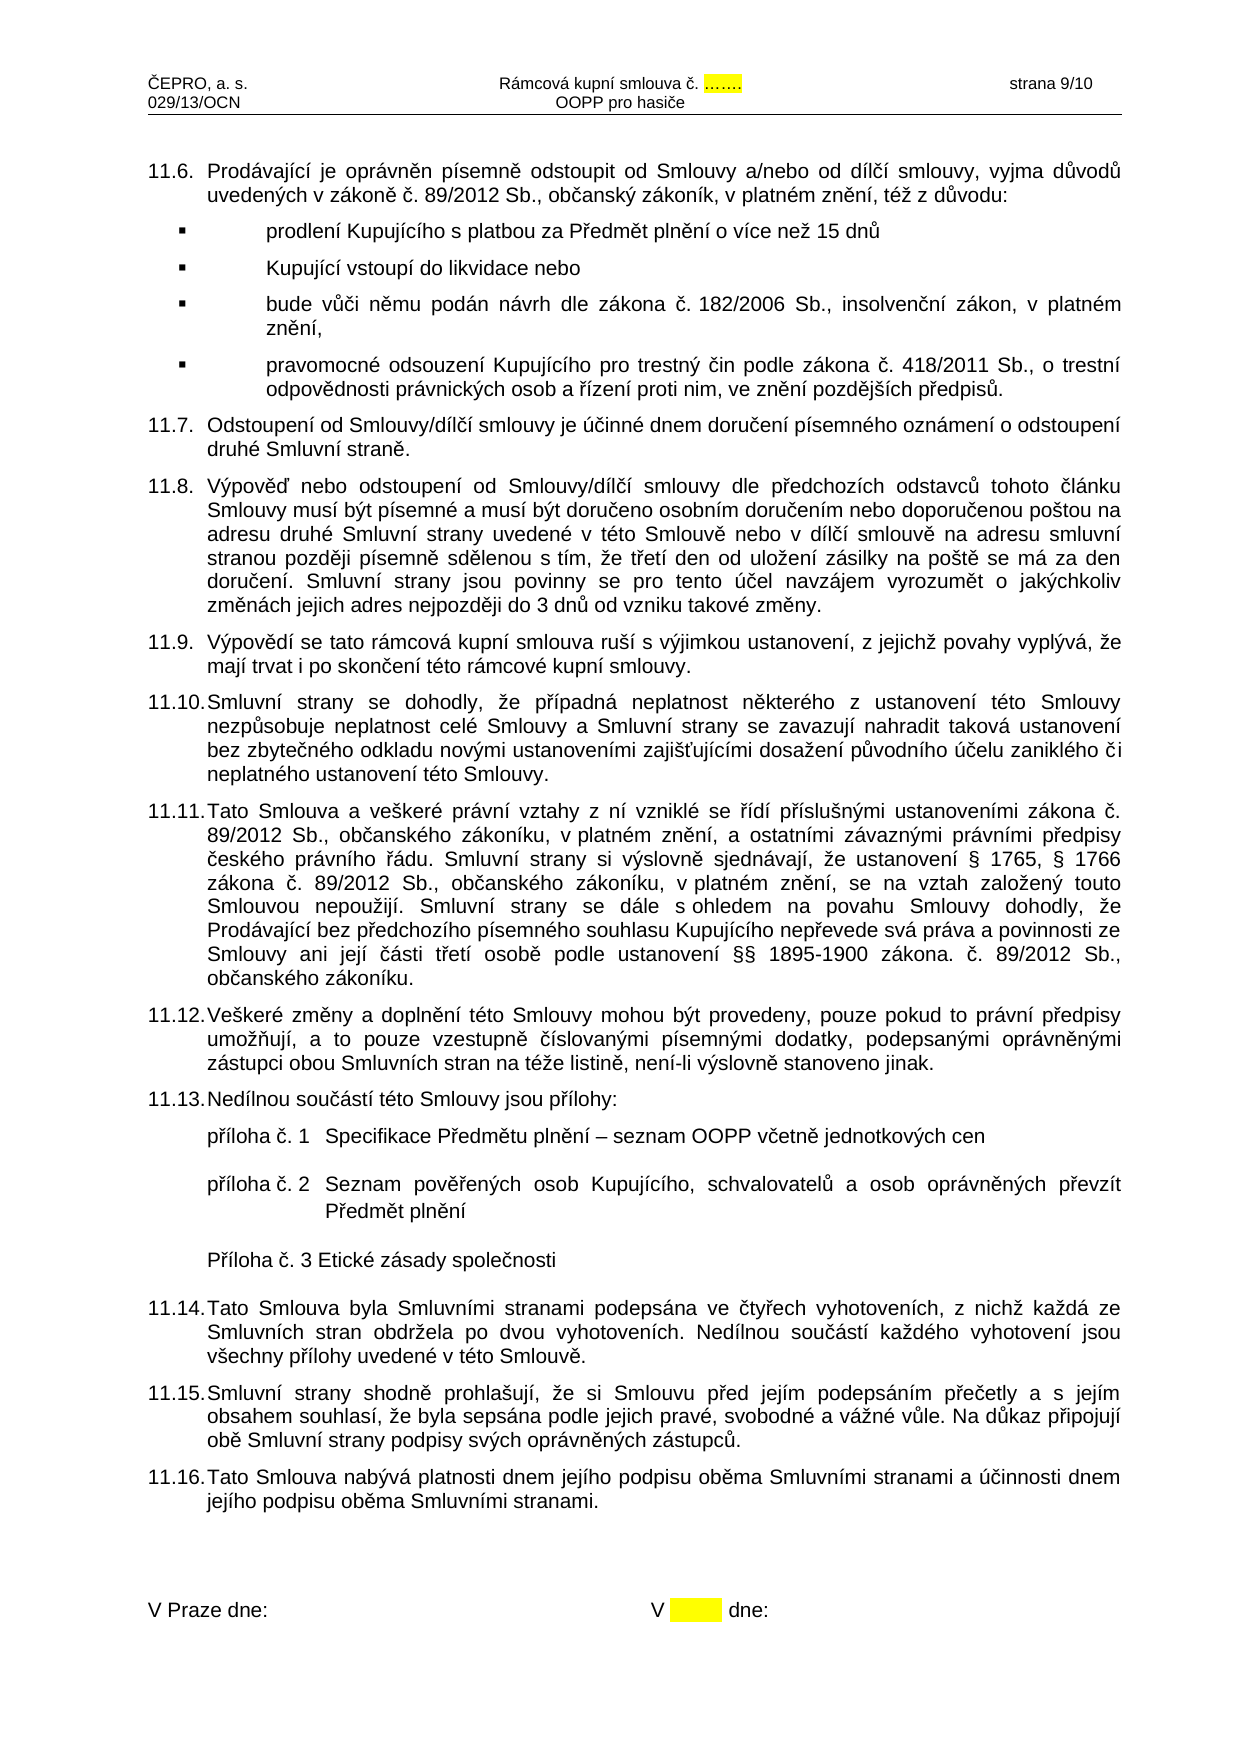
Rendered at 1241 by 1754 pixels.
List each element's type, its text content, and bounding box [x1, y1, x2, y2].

list bude vůči němu podán návrh dle zákona č. 182/2006 Sb., insolvenční zákon, v platném znění, [177, 292, 1122, 340]
list Odstoupení od Smlouvy/dílčí smlouvy je účinné dnem doručení písemného oznámení o odstoupení druhé Smluvní straně. [148, 413, 1122, 461]
text příloha č. 1 Specifikace Předmětu plnění – seznam OOPP včetně jednotkových cen [207, 1123, 1122, 1147]
list Tato Smlouva nabývá platnosti dnem jejího podpisu oběma Smluvními stranami a účinnosti dnem jejího podpisu oběma Smluvními stranami. [148, 1465, 1122, 1513]
list pravomocné odsouzení Kupujícího pro trestný čin podle zákona č. 418/2011 Sb., o trestní odpovědnosti právnických osob a řízení proti nim, ve znění pozdějších předpisů. [177, 352, 1122, 401]
text V Praze dne: V dne: [722, 1598, 1122, 1622]
list Tato Smlouva a veškeré právní vztahy z ní vzniklé se řídí příslušnými ustanoveními zákona č. 89/2012 Sb., občanského zákoníku, v platném znění, a ostatními závaznými právními předpisy českého právního řádu. Smluvní strany si výslovně sjednávají, že ustanovení § 1765, § 1766 zákona č. 89/2012 Sb., občanského zákoníku, v platném znění, se na vztah založený touto Smlouvou nepoužijí. Smluvní strany se dále s ohledem na povahu Smlouvy dohodly, že Prodávající bez předchozího písemného souhlasu Kupujícího nepřevede svá práva a povinnosti ze Smlouvy ani její části třetí osobě podle ustanovení §§ 1895-1900 zákona. č. 89/2012 Sb., občanského zákoníku. [148, 798, 1122, 990]
list Smluvní strany shodně prohlašují, že si Smlouvu před jejím podepsáním přečetly a s jejím obsahem souhlasí, že byla sepsána podle jejich pravé, svobodné a vážné vůle. Na důkaz připojují obě Smluvní strany podpisy svých oprávněných zástupců. [148, 1380, 1122, 1452]
text příloha č. 2 Seznam pověřených osob Kupujícího, schvalovatelů a osob oprávněných převzít Předmět plnění [207, 1172, 1122, 1223]
list Kupující vstoupí do likvidace nebo [177, 255, 1122, 279]
list Výpovědí se tato rámcová kupní smlouva ruší s výjimkou ustanovení, z jejichž povahy vyplývá, že mají trvat i po skončení této rámcové kupní smlouvy. [148, 630, 1122, 678]
list Prodávající je oprávněn písemně odstoupit od Smlouvy a/nebo od dílčí smlouvy, vyjma důvodů uvedených v zákoně č. 89/2012 Sb., občanský zákoník, v platném znění, též z důvodu: [148, 158, 1122, 206]
list Veškeré změny a doplnění této Smlouvy mohou být provedeny, pouze pokud to právní předpisy umožňují, a to pouze vzestupně číslovanými písemnými dodatky, podepsanými oprávněnými zástupci obou Smluvních stran na téže listině, není-li výslovně stanoveno jinak. [148, 1003, 1122, 1074]
list Tato Smlouva byla Smluvními stranami podepsána ve čtyřech vyhotoveních, z nichž každá ze Smluvních stran obdržela po dvou vyhotoveních. Nedílnou součástí každého vyhotovení jsou všechny přílohy uvedené v této Smlouvě. [148, 1296, 1122, 1368]
text V Praze dne: V dne: [148, 1598, 670, 1622]
list Nedílnou součástí této Smlouvy jsou přílohy: [148, 1087, 1122, 1111]
list prodlení Kupujícího s platbou za Předmět plnění o více než 15 dnů [177, 219, 1122, 243]
list Výpověď nebo odstoupení od Smlouvy/dílčí smlouvy dle předchozích odstavců tohoto článku Smlouvy musí být písemné a musí být doručeno osobním doručením nebo doporučenou poštou na adresu druhé Smluvní strany uvedené v této Smlouvě nebo v dílčí smlouvě na adresu smluvní stranou později písemně sdělenou s tím, že třetí den od uložení zásilky na poště se má za den doručení. Smluvní strany jsou povinny se pro tento účel navzájem vyrozumět o jakýchkoliv změnách jejich adres nejpozději do 3 dnů od vzniku takové změny. [148, 473, 1122, 617]
text Příloha č. 3 Etické zásady společnosti [207, 1248, 1122, 1272]
list Smluvní strany se dohodly, že případná neplatnost některého z ustanovení této Smlouvy nezpůsobuje neplatnost celé Smlouvy a Smluvní strany se zavazují nahradit taková ustanovení bez zbytečného odkladu novými ustanoveními zajišťujícími dosažení původního účelu zaniklého či neplatného ustanovení této Smlouvy. [148, 690, 1122, 786]
